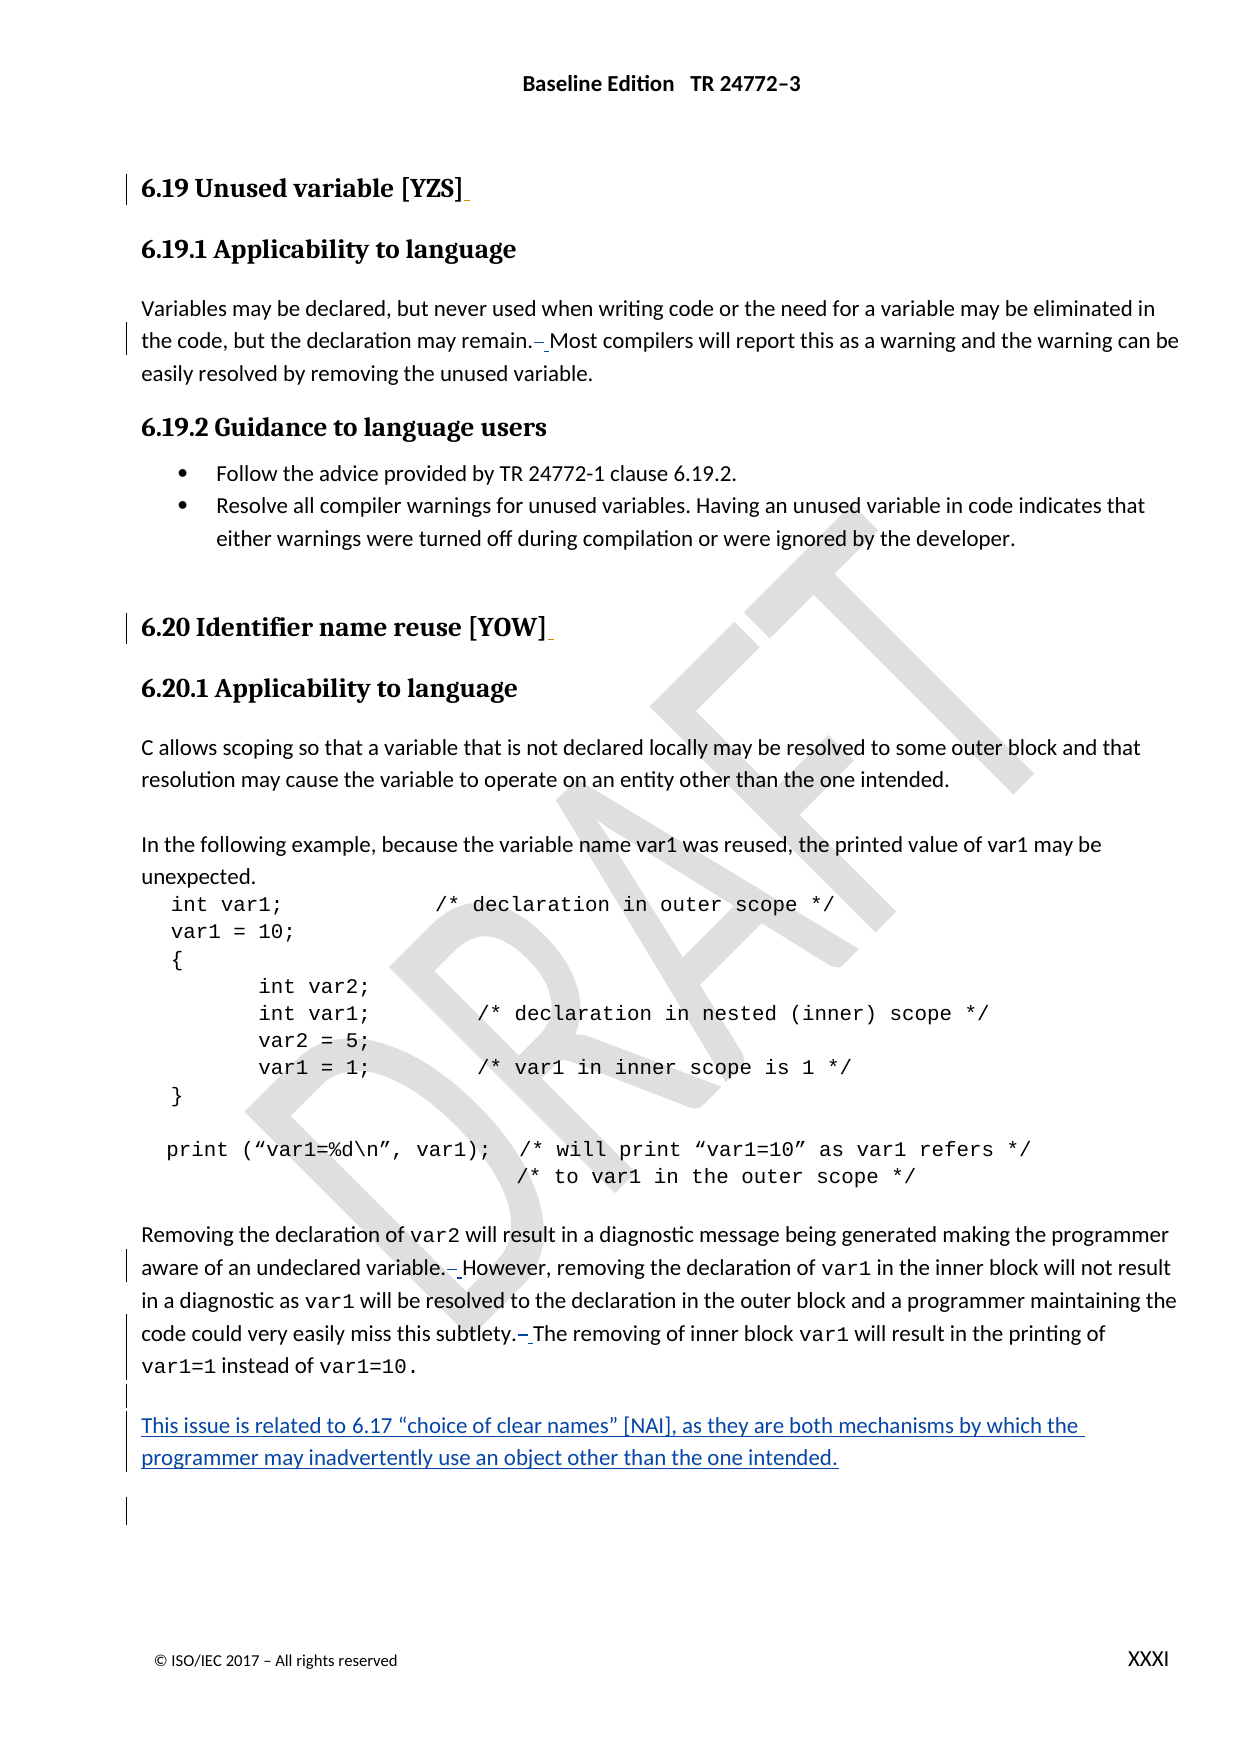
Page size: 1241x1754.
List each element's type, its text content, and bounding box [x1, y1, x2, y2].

subtitle 6.19.1 Applicability to language [141, 234, 1182, 265]
text int var1; /* declaration in nested (inner) scope */ [171, 1003, 1182, 1027]
text } [171, 1084, 1182, 1108]
text print (“var1=%d\n”, var1); /* will print “var1=10” as var1 refers */ [141, 1139, 1182, 1163]
subtitle 6.20 Identifier name reuse [YOW] [141, 612, 1182, 644]
list Follow the advice provided by TR 24772-1 clause 6.19.2. [178, 459, 1182, 487]
text Variables may be declared, but never used when writing code or the need for a variable may be eliminated in the code, but the declaration may remain.Most compilers will report this as a warning and the warning can be easily resolved by removing the unused variable. [141, 294, 1182, 387]
text var1 = 10; [171, 921, 1182, 945]
text /* to var1 in the outer scope */ [141, 1166, 1182, 1190]
text int var2; [171, 976, 1182, 999]
subtitle 6.19.2 Guidance to language users [141, 412, 1182, 443]
subtitle 6.19 Unused variable [YZS] [141, 173, 1182, 205]
subtitle 6.20.1 Applicability to language [141, 673, 1182, 704]
text var2 = 5; [171, 1030, 1182, 1054]
text int var1; /* declaration in outer scope */ [171, 894, 1182, 918]
text Removing the declaration of var2 will result in a diagnostic message being generated making the programmer aware of an undeclared variable.However, removing the declaration of var1 in the inner block will not result in a diagnostic as var1 will be resolved to the declaration in the outer block and a programmer maintaining the code could very easily miss this subtlety.The removing of inner block var1 will result in the printing of var1=1 instead of var1=10. [141, 1221, 1182, 1380]
text In the following example, because the variable name var1 was reused, the printed value of var1 may be unexpected. [141, 830, 1182, 890]
list Resolve all compiler warnings for unused variables. Having an unused variable in code indicates that either warnings were turned off during compilation or were ignored by the developer. [178, 492, 1182, 552]
text { [171, 949, 1182, 972]
text var1 = 1; /* var1 in inner scope is 1 */ [171, 1057, 1182, 1081]
text C allows scoping so that a variable that is not declared locally may be resolved to some outer block and that resolution may cause the variable to operate on an entity other than the one intended. [141, 733, 1182, 793]
